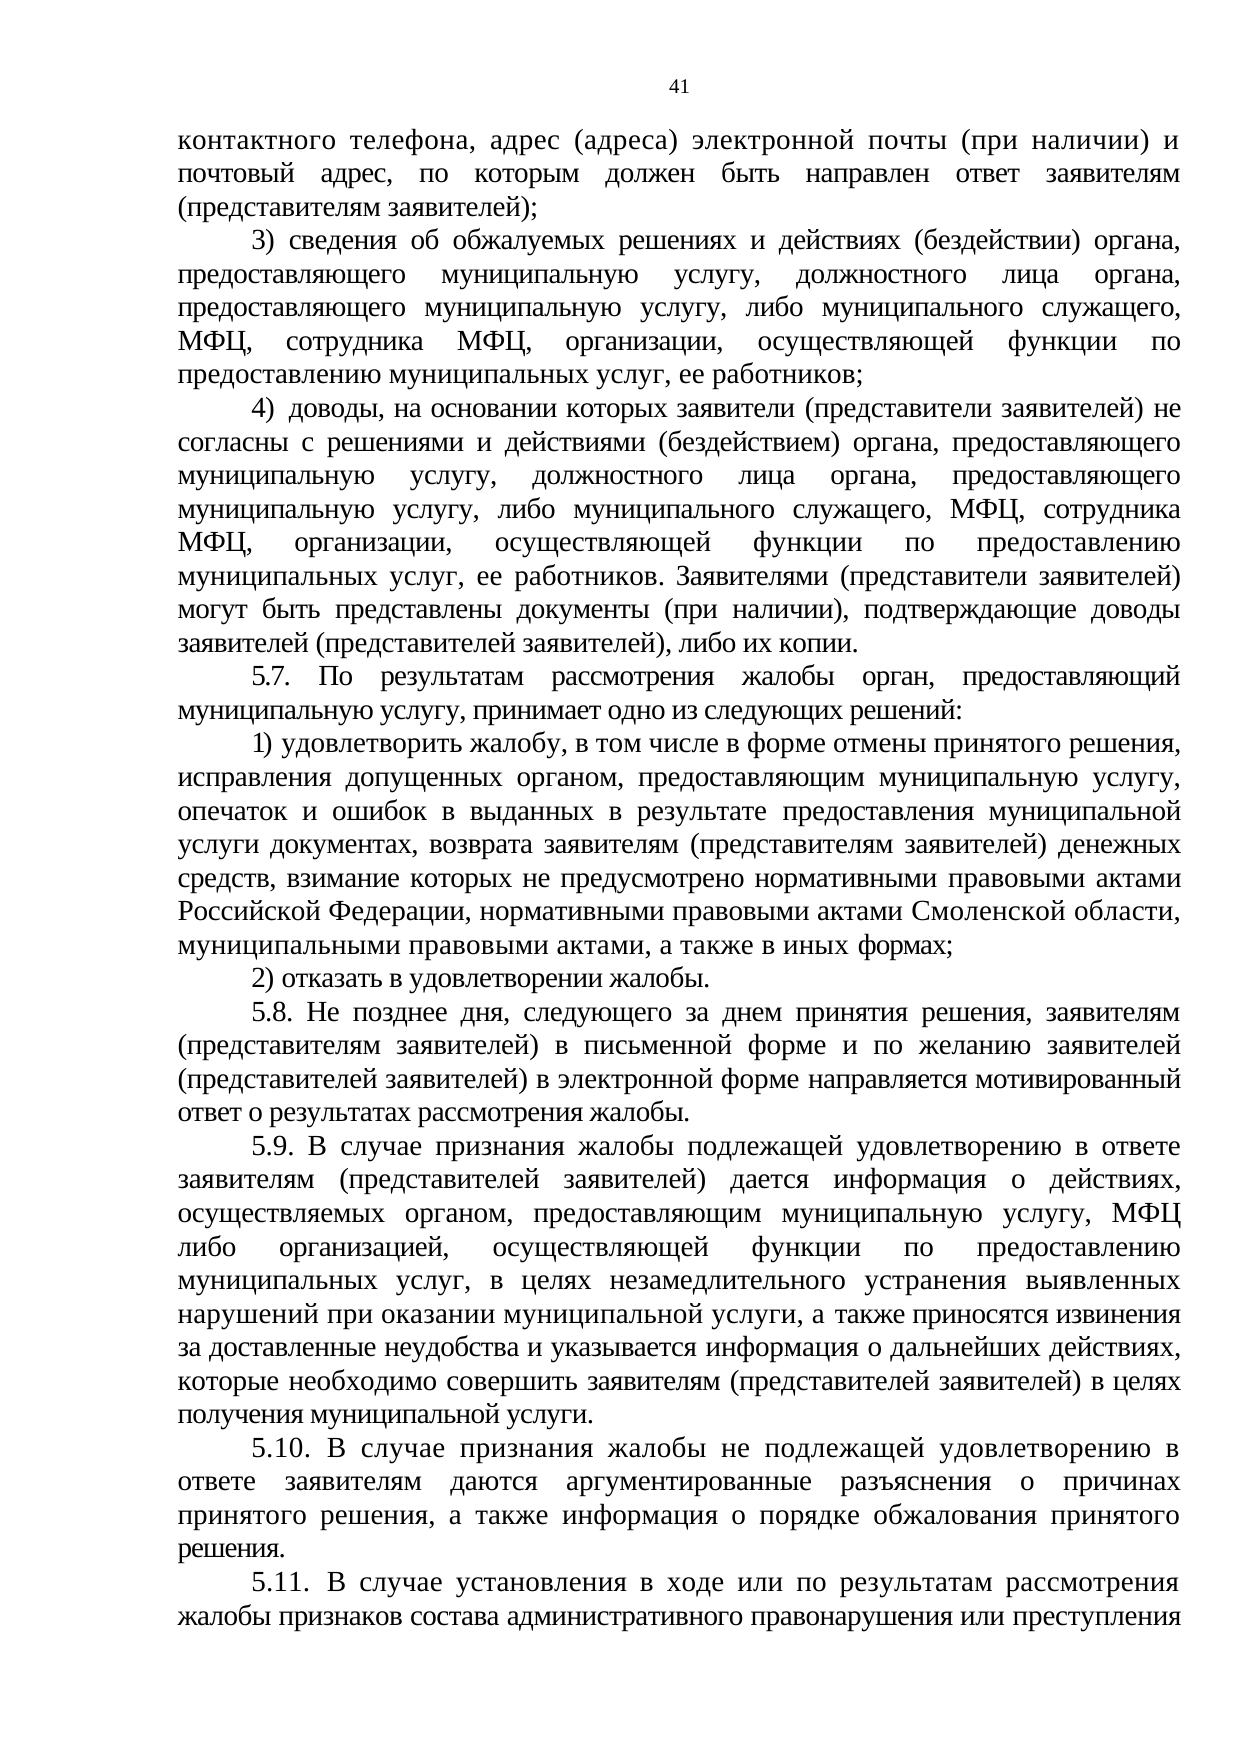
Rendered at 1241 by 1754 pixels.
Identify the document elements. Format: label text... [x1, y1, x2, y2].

text 5.7. По результатам рассмотрения жалобы орган, предоставляющий муниципальную услугу, принимает одно из следующих решений: [177, 658, 1181, 726]
text 5.8. Не позднее дня, следующего за днем принятия решения, заявителям (представителям заявителей) в письменной форме и по желанию заявителей (представителей заявителей) в электронной форме направляется мотивированный ответ о результатах рассмотрения жалобы. [177, 994, 1181, 1128]
list В случае признания жалобы не подлежащей удовлетворению в ответе заявителям даются аргументированные разъяснения о причинах принятого решения, а также информация о порядке обжалования принятого решения. [177, 1430, 1181, 1564]
text 5.9. В случае признания жалобы подлежащей удовлетворению в ответе заявителям (представителей заявителей) дается информация о действиях, осуществляемых органом, предоставляющим муниципальную услугу, МФЦ либо организацией, осуществляющей функции по предоставлению муниципальных услуг, в целях незамедлительного устранения выявленных нарушений при оказании муниципальной услуги, а также приносятся извинения за доставленные неудобства и указывается информация о дальнейших действиях, которые необходимо совершить заявителям (представителей заявителей) в целях получения муниципальной услуги. [177, 1128, 1181, 1430]
list сведения об обжалуемых решениях и действиях (бездействии) органа, предоставляющего муниципальную услугу, должностного лица органа, предоставляющего муниципальную услугу, либо муниципального служащего, МФЦ, сотрудника МФЦ, организации, осуществляющей функции по предоставлению муниципальных услуг, ее работников; [177, 222, 1181, 390]
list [177, 122, 1181, 222]
text 1) удовлетворить жалобу, в том числе в форме отмены принятого решения, исправления допущенных органом, предоставляющим муниципальную услугу, опечаток и ошибок в выданных в результате предоставления муниципальной услуги документах, возврата заявителям (представителям заявителей) денежных средств, взимание которых не предусмотрено нормативными правовыми актами Российской Федерации, нормативными правовыми актами Смоленской области, муниципальными правовыми актами, а также в иных формах; [177, 726, 1181, 960]
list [177, 1564, 1181, 1631]
text 2) отказать в удовлетворении жалобы. [177, 960, 1181, 994]
list доводы, на основании которых заявители (представители заявителей) не согласны с решениями и действиями (бездействием) органа, предоставляющего муниципальную услугу, должностного лица органа, предоставляющего муниципальную услугу, либо муниципального служащего, МФЦ, сотрудника МФЦ, организации, осуществляющей функции по предоставлению муниципальных услуг, ее работников. Заявителями (представители заявителей) могут быть представлены документы (при наличии), подтверждающие доводы заявителей (представителей заявителей), либо их копии. [177, 390, 1181, 658]
